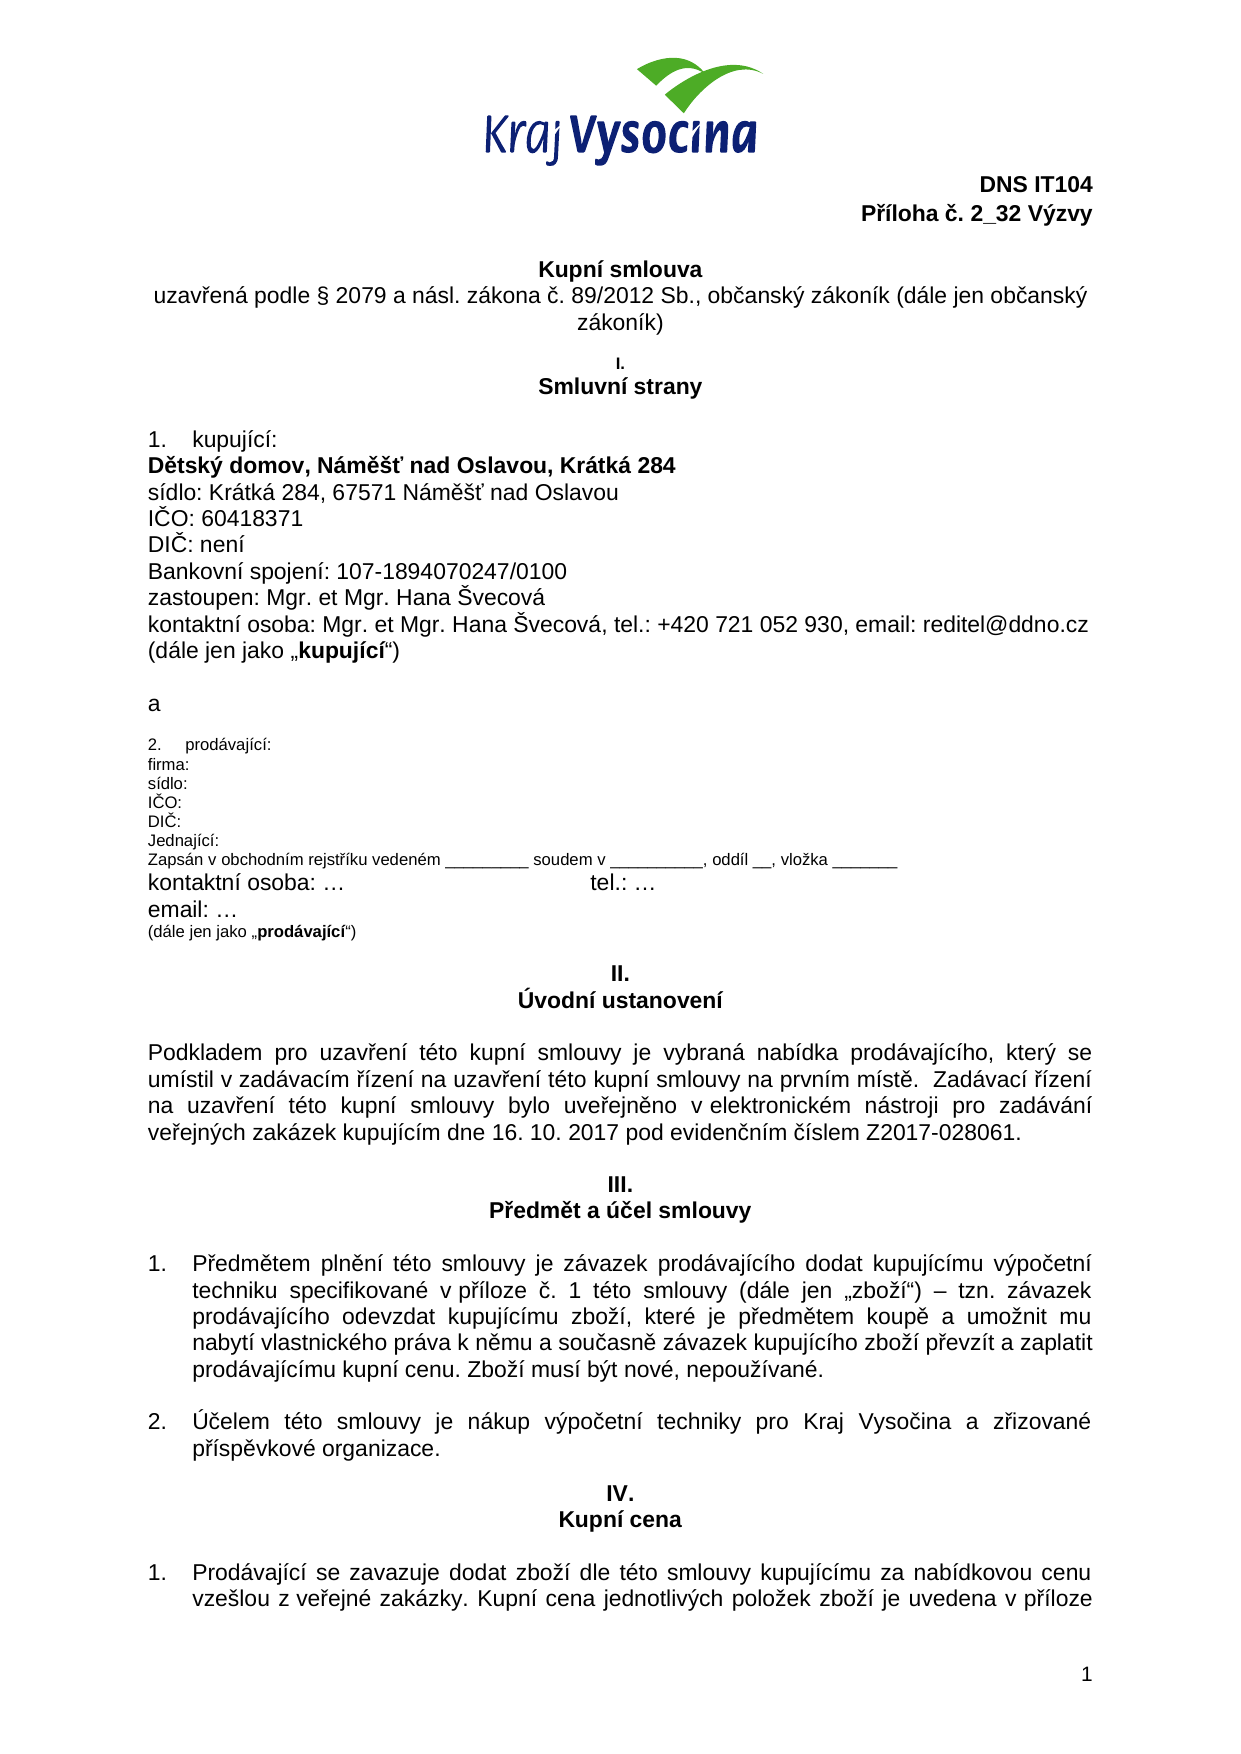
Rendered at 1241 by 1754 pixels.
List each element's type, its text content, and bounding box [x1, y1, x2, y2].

text DIČ: není [148, 531, 1092, 558]
text Kupní cena [148, 1506, 1092, 1533]
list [148, 1559, 1092, 1612]
text (dále jen jako „kupující“) [148, 637, 1092, 663]
list DIČ: [148, 812, 1092, 831]
text kontaktní osoba: Mgr. et Mgr. Hana Švecová, tel.: +420 721 052 930, email: reditel@ddno.cz [148, 611, 1092, 637]
text Smluvní strany [148, 373, 1092, 400]
text kontaktní osoba: … tel.: … [148, 869, 1092, 896]
text IČO: 60418371 [148, 505, 1092, 531]
list kupující: [148, 426, 1092, 452]
text Bankovní spojení: 107-1894070247/0100 [148, 558, 1092, 584]
list Jednající: Zapsán v obchodním rejstříku vedeném _________ soudem v __________, oddíl __, vložka _______ [148, 831, 1092, 869]
text III. [148, 1171, 1092, 1197]
list prodávající: [148, 735, 1092, 754]
text Kupní smlouva [148, 256, 1092, 282]
text Úvodní ustanovení [148, 987, 1092, 1013]
list Předmětem plnění této smlouvy je závazek prodávajícího dodat kupujícímu výpočetní techniku specifikované v příloze č. 1 této smlouvy (dále jen „zboží“) – tzn. závazek prodávajícího odevzdat kupujícímu zboží, které je předmětem koupě a umožnit mu nabytí vlastnického práva k němu a současně závazek kupujícího zboží převzít a zaplatit prodávajícímu kupní cenu. Zboží musí být nové, nepoužívané. [148, 1250, 1092, 1382]
text II. [148, 960, 1092, 987]
text DNS IT104 [148, 168, 1092, 198]
list sídlo: [148, 773, 1092, 793]
list (dále jen jako „prodávající“) [148, 922, 1092, 941]
text uzavřená podle § násl. zákona č. 89/2012 Sb., občanský zákoník (dále jen občanský zákoník) [148, 282, 1092, 335]
text Předmět a účel smlouvy [148, 1197, 1092, 1224]
text a [148, 689, 1092, 716]
text Podkladem pro uzavření této kupní smlouvy je vybraná nabídka prodávajícího, který se umístil v zadávacím řízení na uzavření této kupní smlouvy na prvním místě. Zadávací řízení na uzavření této kupní smlouvy bylo uveřejněno v elektronickém nástroji pro zadávání veřejných zakázek kupujícím dne 16. 10. 2017 pod evidenčním číslem Z2017-028061. [148, 1039, 1092, 1145]
text Příloha č. 2_32 Výzvy [148, 198, 1092, 227]
list firma: [148, 754, 1092, 773]
text IV. [148, 1480, 1092, 1506]
text Dětský domov, Náměšť nad Oslavou, Krátká 284 [148, 452, 1092, 479]
text sídlo: Krátká 284, 67571 Náměšť nad Oslavou [148, 479, 1092, 505]
list I. [148, 354, 1092, 373]
list IČO: [148, 793, 1092, 812]
text email: … [148, 896, 1092, 922]
text zastoupen: Mgr. et Mgr. Hana Švecová [148, 584, 1092, 611]
list Účelem této smlouvy je nákup výpočetní techniky pro Kraj Vysočina a zřizované příspěvkové organizace. [148, 1408, 1092, 1461]
